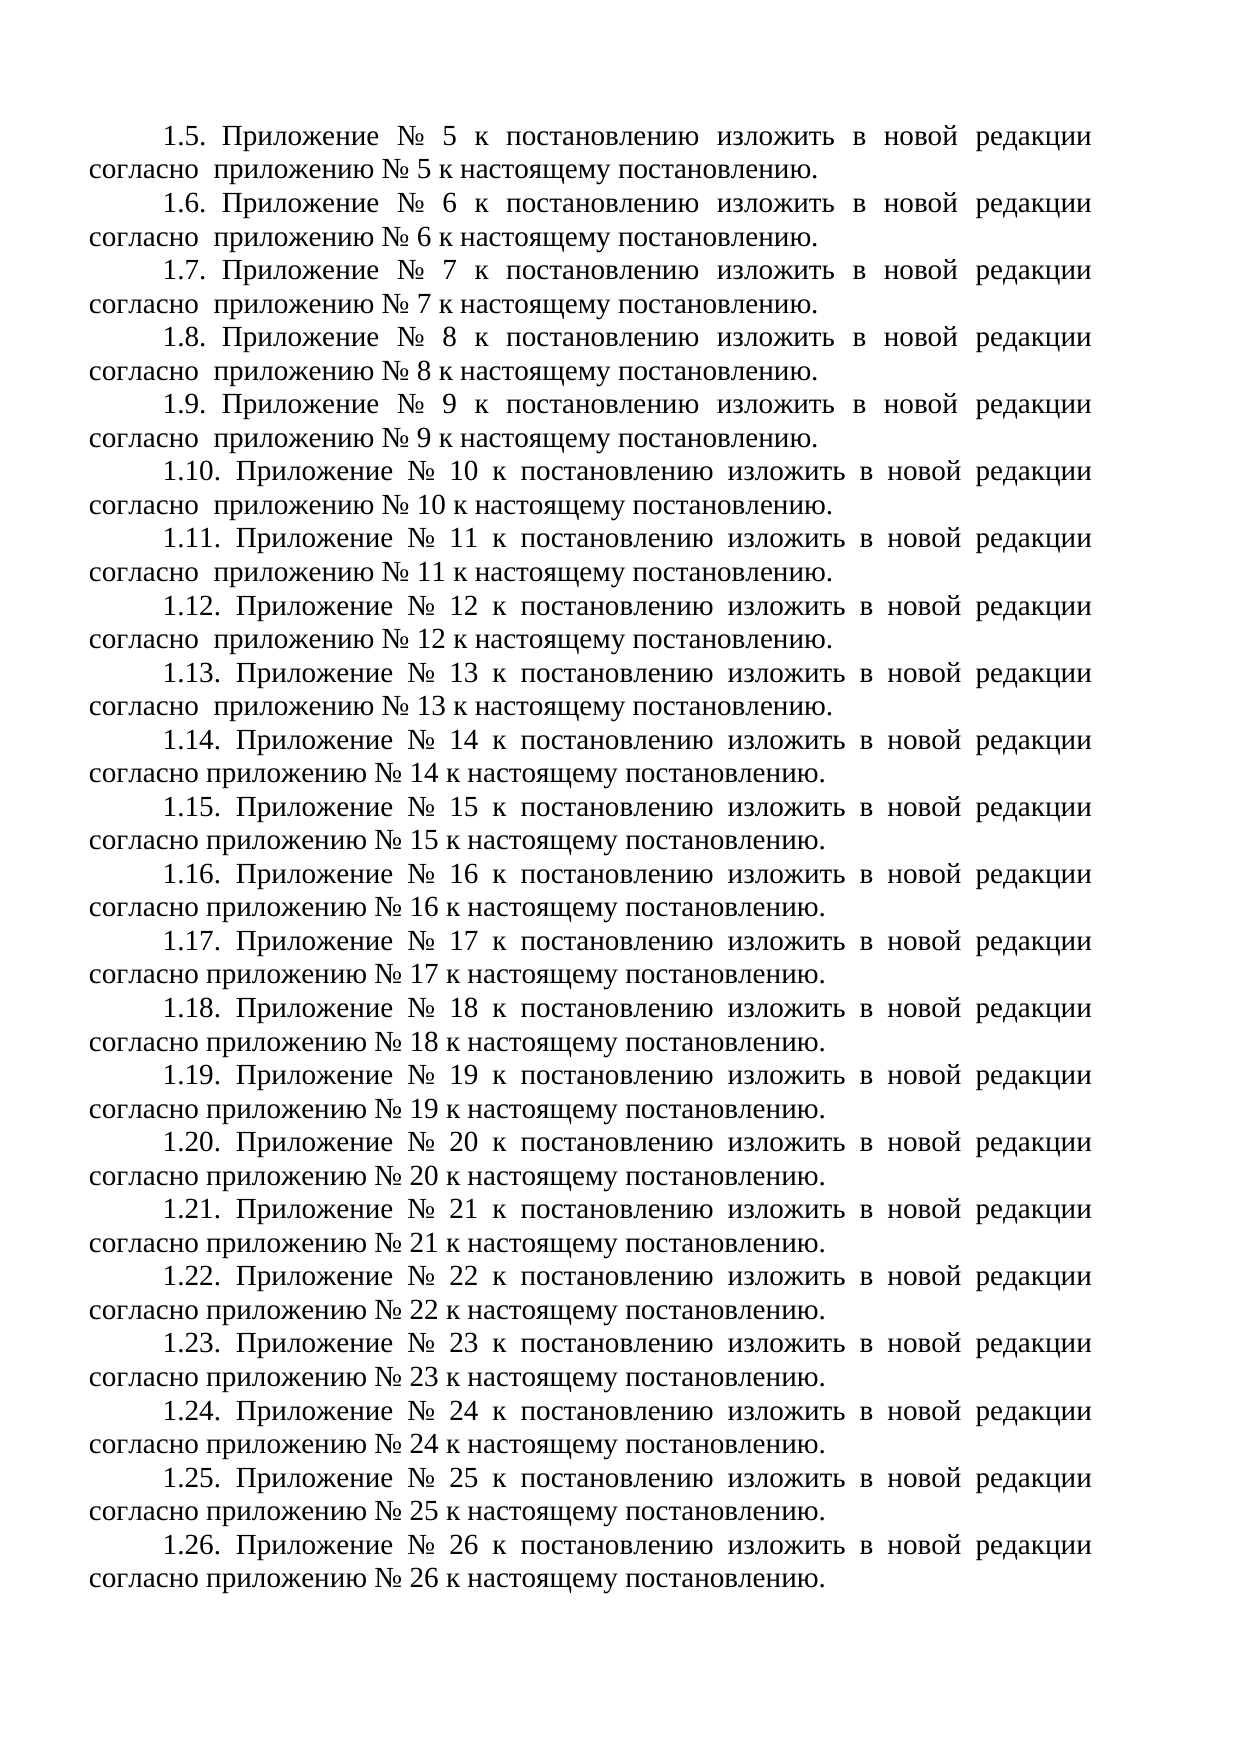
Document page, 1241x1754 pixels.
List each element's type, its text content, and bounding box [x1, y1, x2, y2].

list Приложение № 11 к постановлению изложить в новой редакции согласно приложению № 11 к настоящему постановлению. [89, 521, 1092, 588]
list Приложение № 25 к постановлению изложить в новой редакции согласно приложению № 25 к настоящему постановлению. [89, 1460, 1092, 1527]
list Приложение № 13 к постановлению изложить в новой редакции согласно приложению № 13 к настоящему постановлению. [89, 655, 1092, 722]
list Приложение № 19 к постановлению изложить в новой редакции согласно приложению № 19 к настоящему постановлению. [89, 1057, 1092, 1124]
list Приложение № 16 к постановлению изложить в новой редакции согласно приложению № 16 к настоящему постановлению. [89, 856, 1092, 923]
list Приложение № 21 к постановлению изложить в новой редакции согласно приложению № 21 к настоящему постановлению. [89, 1191, 1092, 1258]
list Приложение № 14 к постановлению изложить в новой редакции согласно приложению № 14 к настоящему постановлению. [89, 722, 1092, 789]
list Приложение № 22 к постановлению изложить в новой редакции согласно приложению № 22 к настоящему постановлению. [89, 1258, 1092, 1326]
list Приложение № 18 к постановлению изложить в новой редакции согласно приложению № 18 к настоящему постановлению. [89, 990, 1092, 1057]
list Приложение № 9 к постановлению изложить в новой редакции согласно приложению № 9 к настоящему постановлению. [89, 386, 1092, 453]
list Приложение № 8 к постановлению изложить в новой редакции согласно приложению № 8 к настоящему постановлению. [89, 319, 1092, 386]
list Приложение № 15 к постановлению изложить в новой редакции согласно приложению № 15 к настоящему постановлению. [89, 789, 1092, 856]
list Приложение № 17 к постановлению изложить в новой редакции согласно приложению № 17 к настоящему постановлению. [89, 923, 1092, 990]
list Приложение № 5 к постановлению изложить в новой редакции согласно приложению № 5 к настоящему постановлению. [89, 118, 1092, 185]
list Приложение № 23 к постановлению изложить в новой редакции согласно приложению № 23 к настоящему постановлению. [89, 1326, 1092, 1393]
list Приложение № 6 к постановлению изложить в новой редакции согласно приложению № 6 к настоящему постановлению. [89, 185, 1092, 252]
list Приложение № 10 к постановлению изложить в новой редакции согласно приложению № 10 к настоящему постановлению. [89, 453, 1092, 521]
list Приложение № 12 к постановлению изложить в новой редакции согласно приложению № 12 к настоящему постановлению. [89, 588, 1092, 655]
list Приложение № 7 к постановлению изложить в новой редакции согласно приложению № 7 к настоящему постановлению. [89, 252, 1092, 319]
list Приложение № 20 к постановлению изложить в новой редакции согласно приложению № 20 к настоящему постановлению. [89, 1124, 1092, 1191]
list Приложение № 26 к постановлению изложить в новой редакции согласно приложению № 26 к настоящему постановлению. [89, 1527, 1092, 1594]
list Приложение № 24 к постановлению изложить в новой редакции согласно приложению № 24 к настоящему постановлению. [89, 1393, 1092, 1460]
